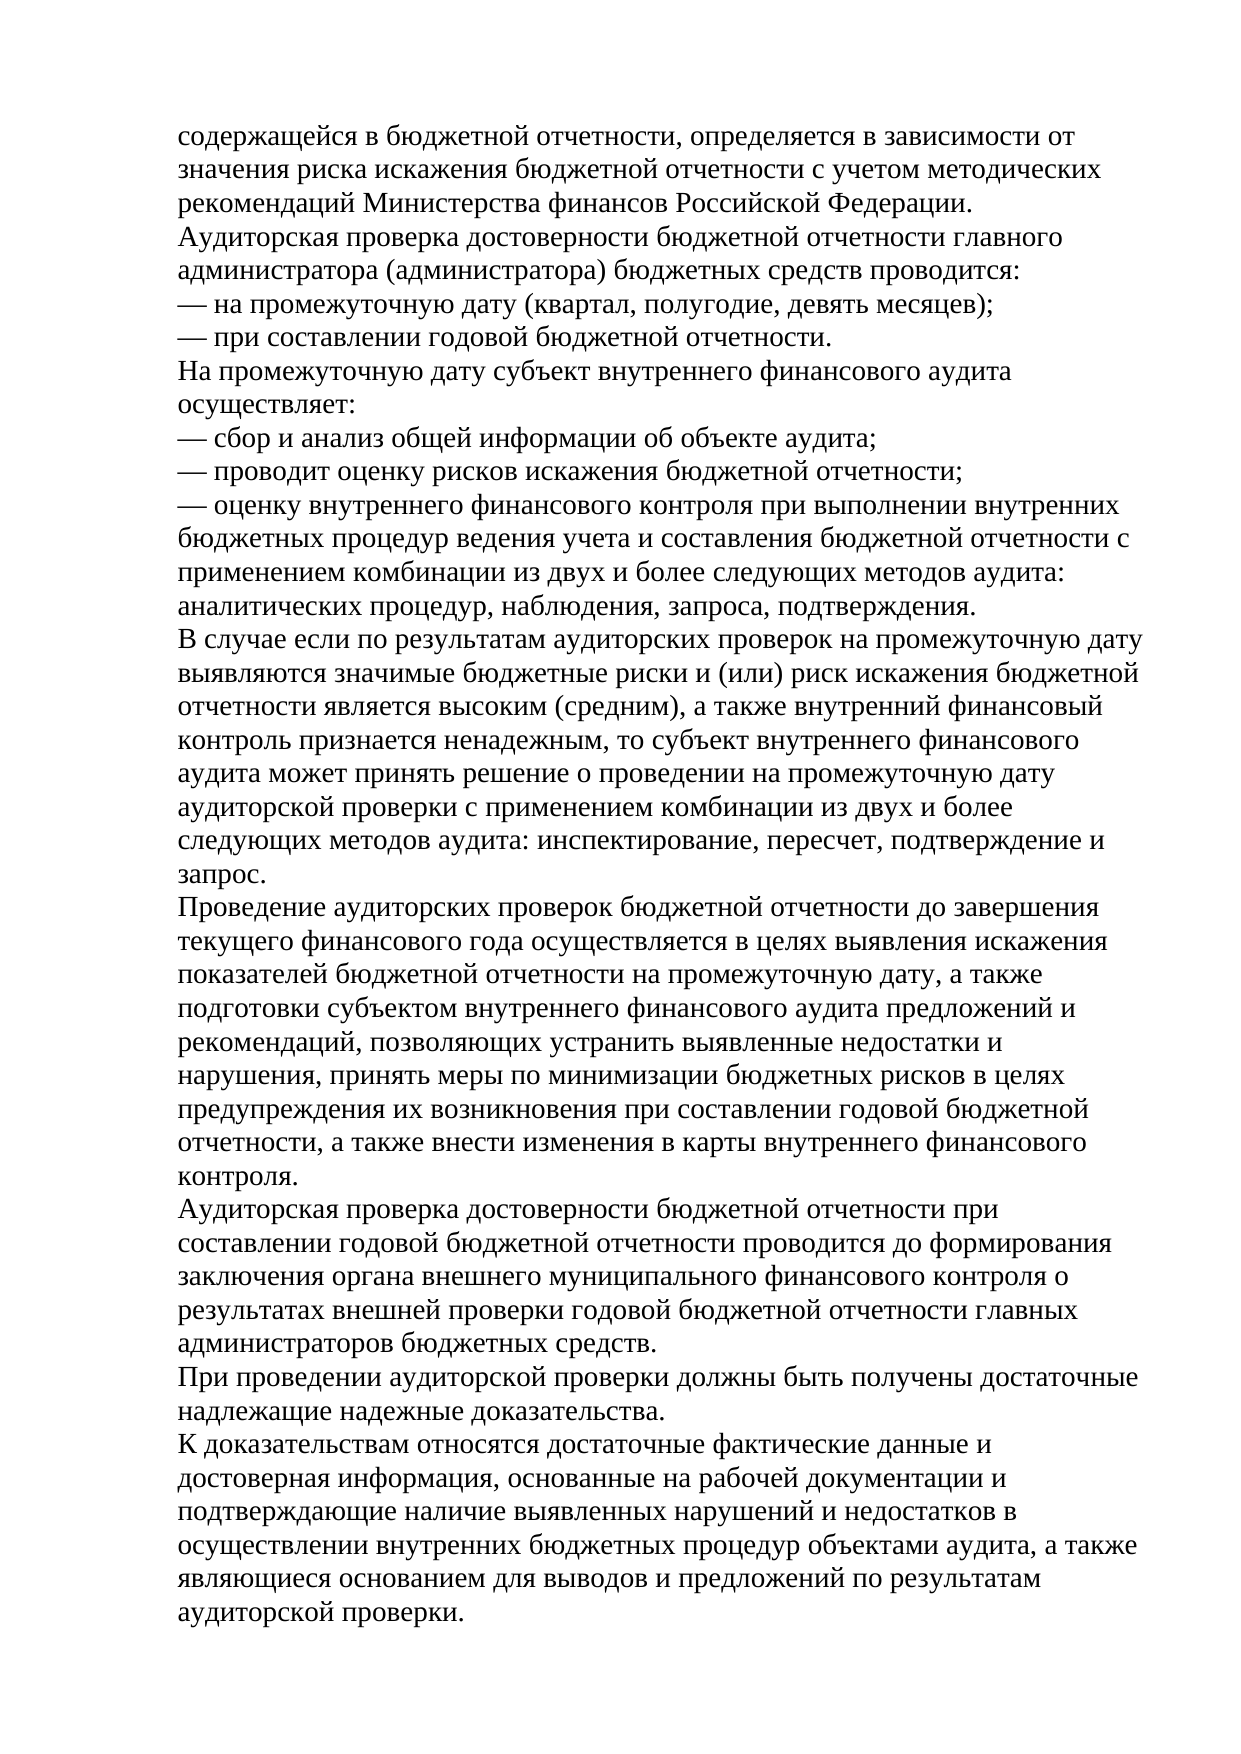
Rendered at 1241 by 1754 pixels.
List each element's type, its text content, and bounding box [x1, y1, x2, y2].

text — оценку внутреннего финансового контроля при выполнении внутренних бюджетных процедур ведения учета и составления бюджетной отчетности с применением комбинации из двух и более следующих методов аудита: аналитических процедур, наблюдения, запроса, подтверждения. [177, 487, 1152, 621]
text К доказательствам относятся достаточные фактические данные и достоверная информация, основанные на рабочей документации и подтверждающие наличие выявленных нарушений и недостатков в осуществлении внутренних бюджетных процедур объектами аудита, а также являющиеся основанием для выводов и предложений по результатам аудиторской проверки. [177, 1426, 1152, 1627]
text — проводит оценку рисков искажения бюджетной отчетности; [177, 453, 1152, 487]
text В случае если по результатам аудиторских проверок на промежуточную дату выявляются значимые бюджетные риски и (или) риск искажения бюджетной отчетности является высоким (средним), а также внутренний финансовый контроль признается ненадежным, то субъект внутреннего финансового аудита может принять решение о проведении на промежуточную дату аудиторской проверки с применением комбинации из двух и более следующих методов аудита: инспектирование, пересчет, подтверждение и запрос. [177, 621, 1152, 889]
text Проведение аудиторских проверок бюджетной отчетности до завершения текущего финансового года осуществляется в целях выявления искажения показателей бюджетной отчетности на промежуточную дату, а также подготовки субъектом внутреннего финансового аудита предложений и рекомендаций, позволяющих устранить выявленные недостатки и нарушения, принять меры по минимизации бюджетных рисков в целях предупреждения их возникновения при составлении годовой бюджетной отчетности, а также внести изменения в карты внутреннего финансового контроля. [177, 889, 1152, 1191]
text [177, 118, 1152, 219]
text На промежуточную дату субъект внутреннего финансового аудита осуществляет: [177, 353, 1152, 420]
text При проведении аудиторской проверки должны быть получены достаточные надлежащие надежные доказательства. [177, 1359, 1152, 1426]
text Аудиторская проверка достоверности бюджетной отчетности при составлении годовой бюджетной отчетности проводится до формирования заключения органа внешнего муниципального финансового контроля о результатах внешней проверки годовой бюджетной отчетности главных администраторов бюджетных средств. [177, 1191, 1152, 1359]
text — на промежуточную дату (квартал, полугодие, девять месяцев); [177, 286, 1152, 319]
text — сбор и анализ общей информации об объекте аудита; [177, 420, 1152, 453]
text Аудиторская проверка достоверности бюджетной отчетности главного администратора (администратора) бюджетных средств проводится: [177, 219, 1152, 286]
text — при составлении годовой бюджетной отчетности. [177, 319, 1152, 353]
